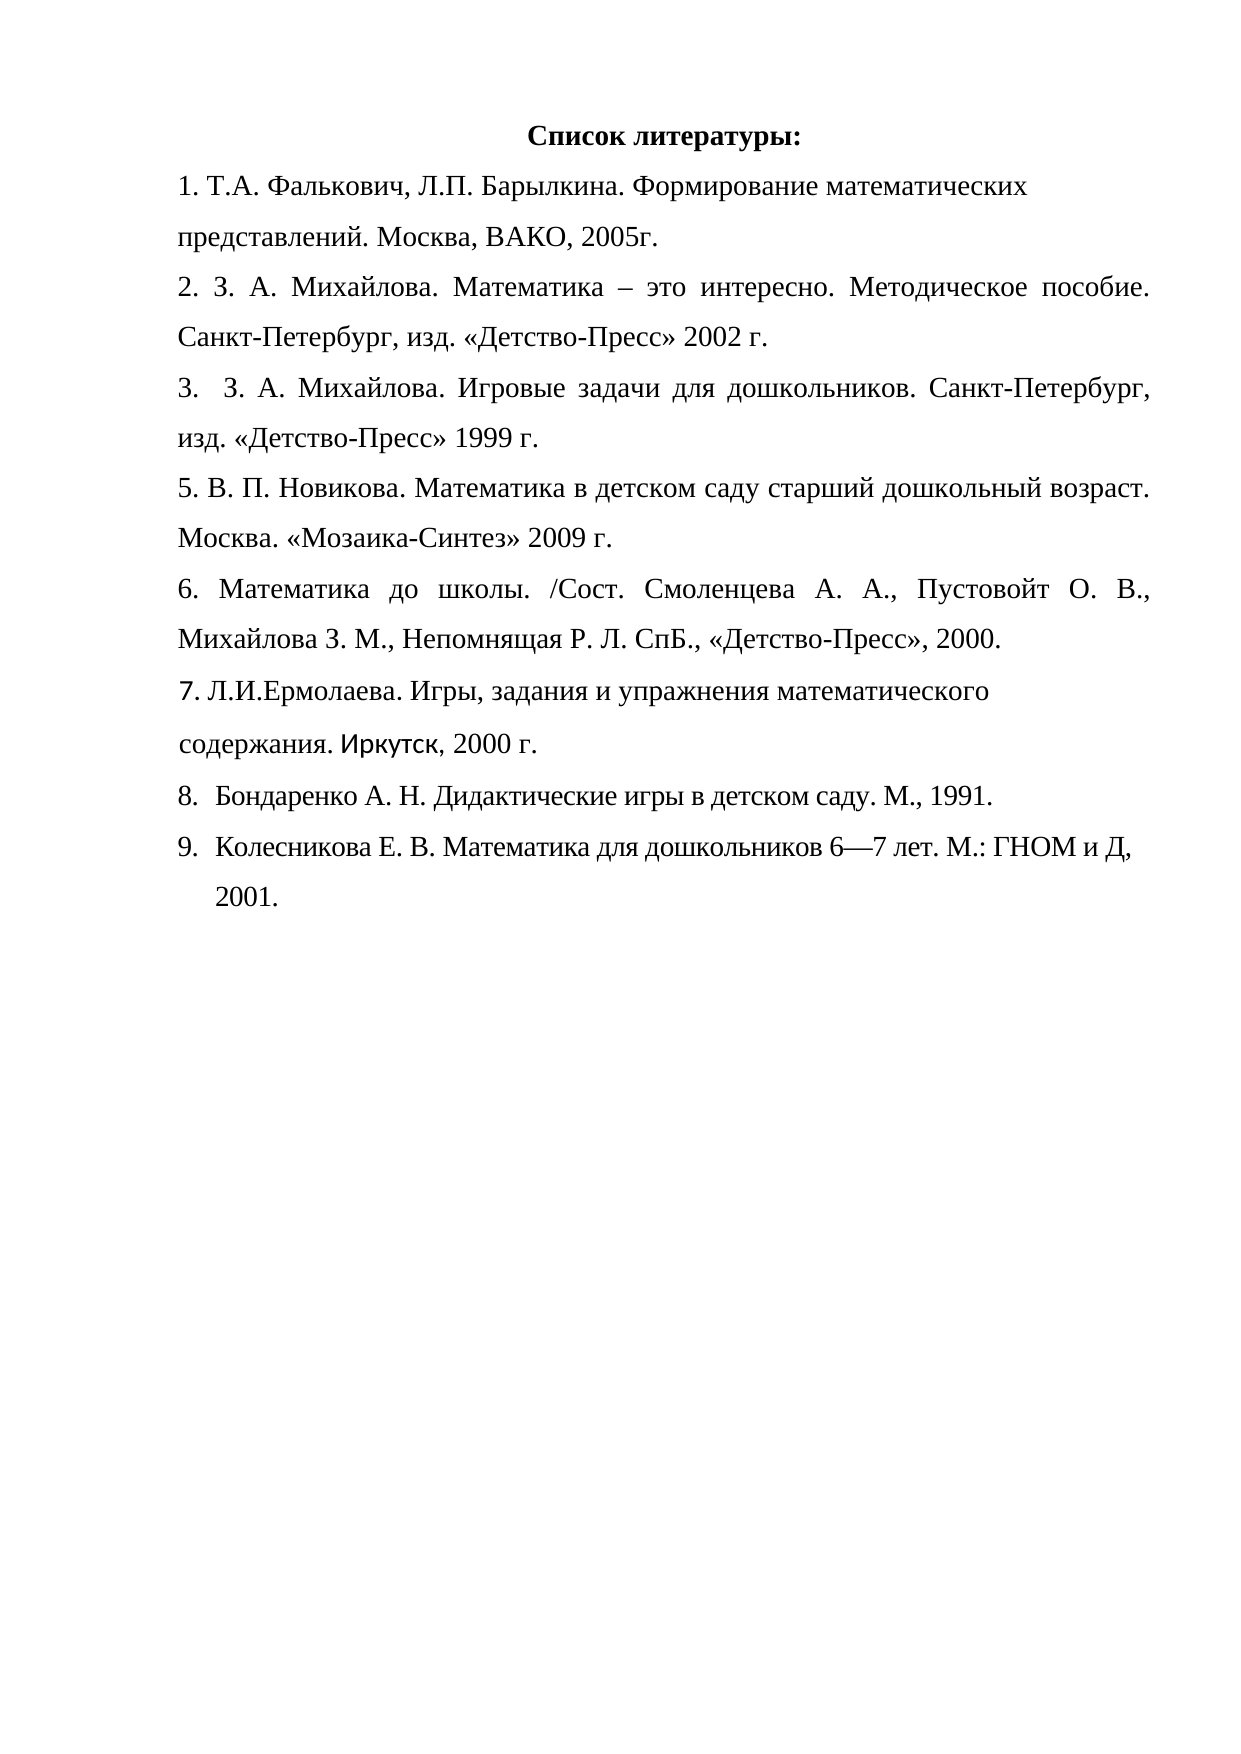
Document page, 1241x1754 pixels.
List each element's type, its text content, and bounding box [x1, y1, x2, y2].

text 2. З. А. Михайлова. Математика – это интересно. Методическое пособие. Санкт-Петербург, изд. «Детство-Пресс» 2002 г. [177, 269, 1152, 353]
subtitle Список литературы: [177, 118, 1152, 152]
text 5. В. П. Новикова. Математика в детском саду старший дошкольный возраст. Москва. «Мозаика-Синтез» 2009 г. [177, 470, 1152, 554]
list Бондаренко А. Н. Дидактические игры в детском саду. М., 1991. [177, 778, 1152, 812]
subtitle 1. Т.А. Фалькович, Л.П. Барылкина. Формирование математических представлений. Москва, ВАКО, 2005г. [177, 168, 1152, 252]
text 7. Л.И.Ермолаева. Игры, задания и упражнения математического содержания. Иркутск, 2000 г. [179, 672, 1152, 761]
text 3. З. А. Михайлова. Игровые задачи для дошкольников. Санкт-Петербург, изд. «Детство-Пресс» 1999 г. [177, 370, 1152, 453]
list Колесникова Е. В. Математика для дошкольников 6—7 лет. М.: ГНОМ и Д, 2001. [177, 829, 1152, 913]
text 6. Математика до школы. /Сост. Смоленцева А. А., Пустовойт О. В., Михайлова З. М., Непомнящая Р. Л. СпБ., «Детство-Пресс», 2000. [177, 571, 1152, 655]
